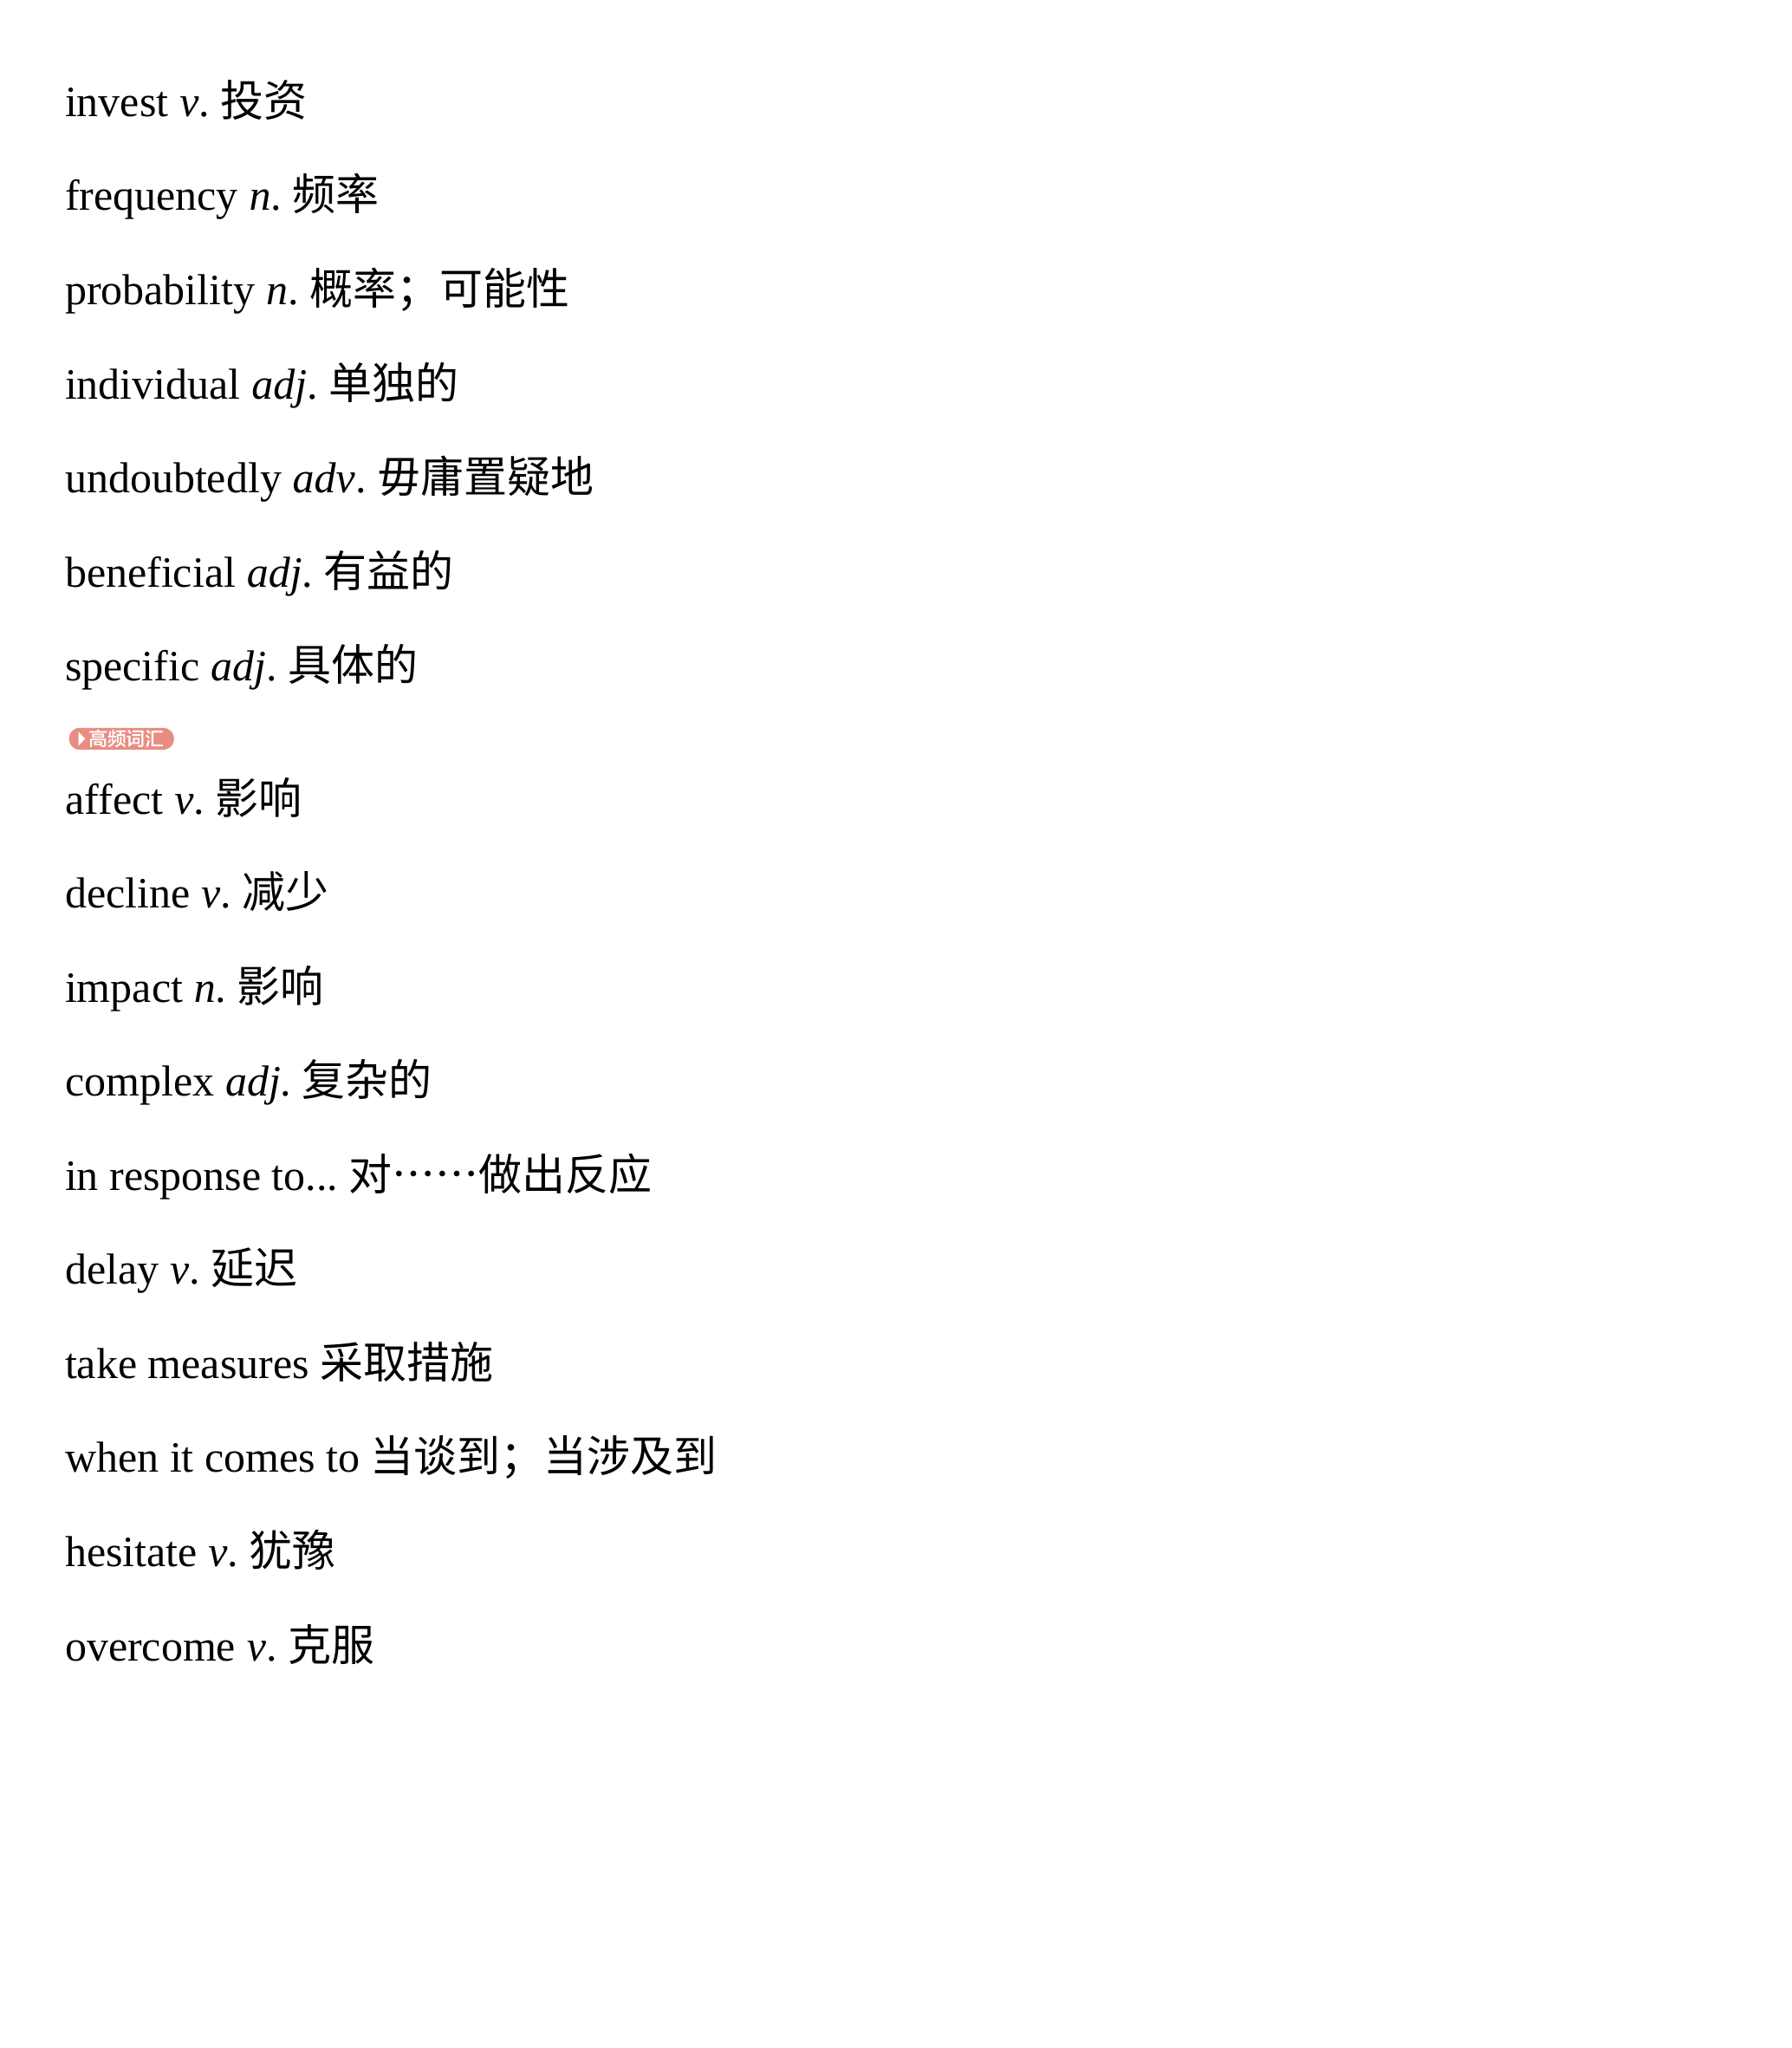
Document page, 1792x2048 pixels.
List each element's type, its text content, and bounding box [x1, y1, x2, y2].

text take measures 采取措施 [65, 1328, 1726, 1391]
text individual adj. 单独的 [65, 348, 1726, 411]
text affect v. 影响 [65, 764, 1726, 826]
text complex adj. 复杂的 [65, 1046, 1726, 1109]
text undoubtedly adv. 毋庸置疑地 [65, 443, 1726, 505]
text decline v. 减少 [65, 858, 1726, 920]
text in response to... 对……做出反应 [65, 1140, 1726, 1203]
text delay v. 延迟 [65, 1234, 1726, 1297]
text invest v. 投资 [65, 66, 1726, 129]
text impact n. 影响 [65, 952, 1726, 1015]
text specific adj. 具体的 [65, 631, 1726, 693]
text hesitate v. 犹豫 [65, 1516, 1726, 1579]
text frequency n. 频率 [65, 160, 1726, 223]
picture [65, 725, 179, 753]
text when it comes to 当谈到；当涉及到 [65, 1422, 1726, 1485]
text overcome v. 克服 [65, 1610, 1726, 1673]
text beneficial adj. 有益的 [65, 536, 1726, 599]
text probability n. 概率；可能性 [65, 254, 1726, 317]
